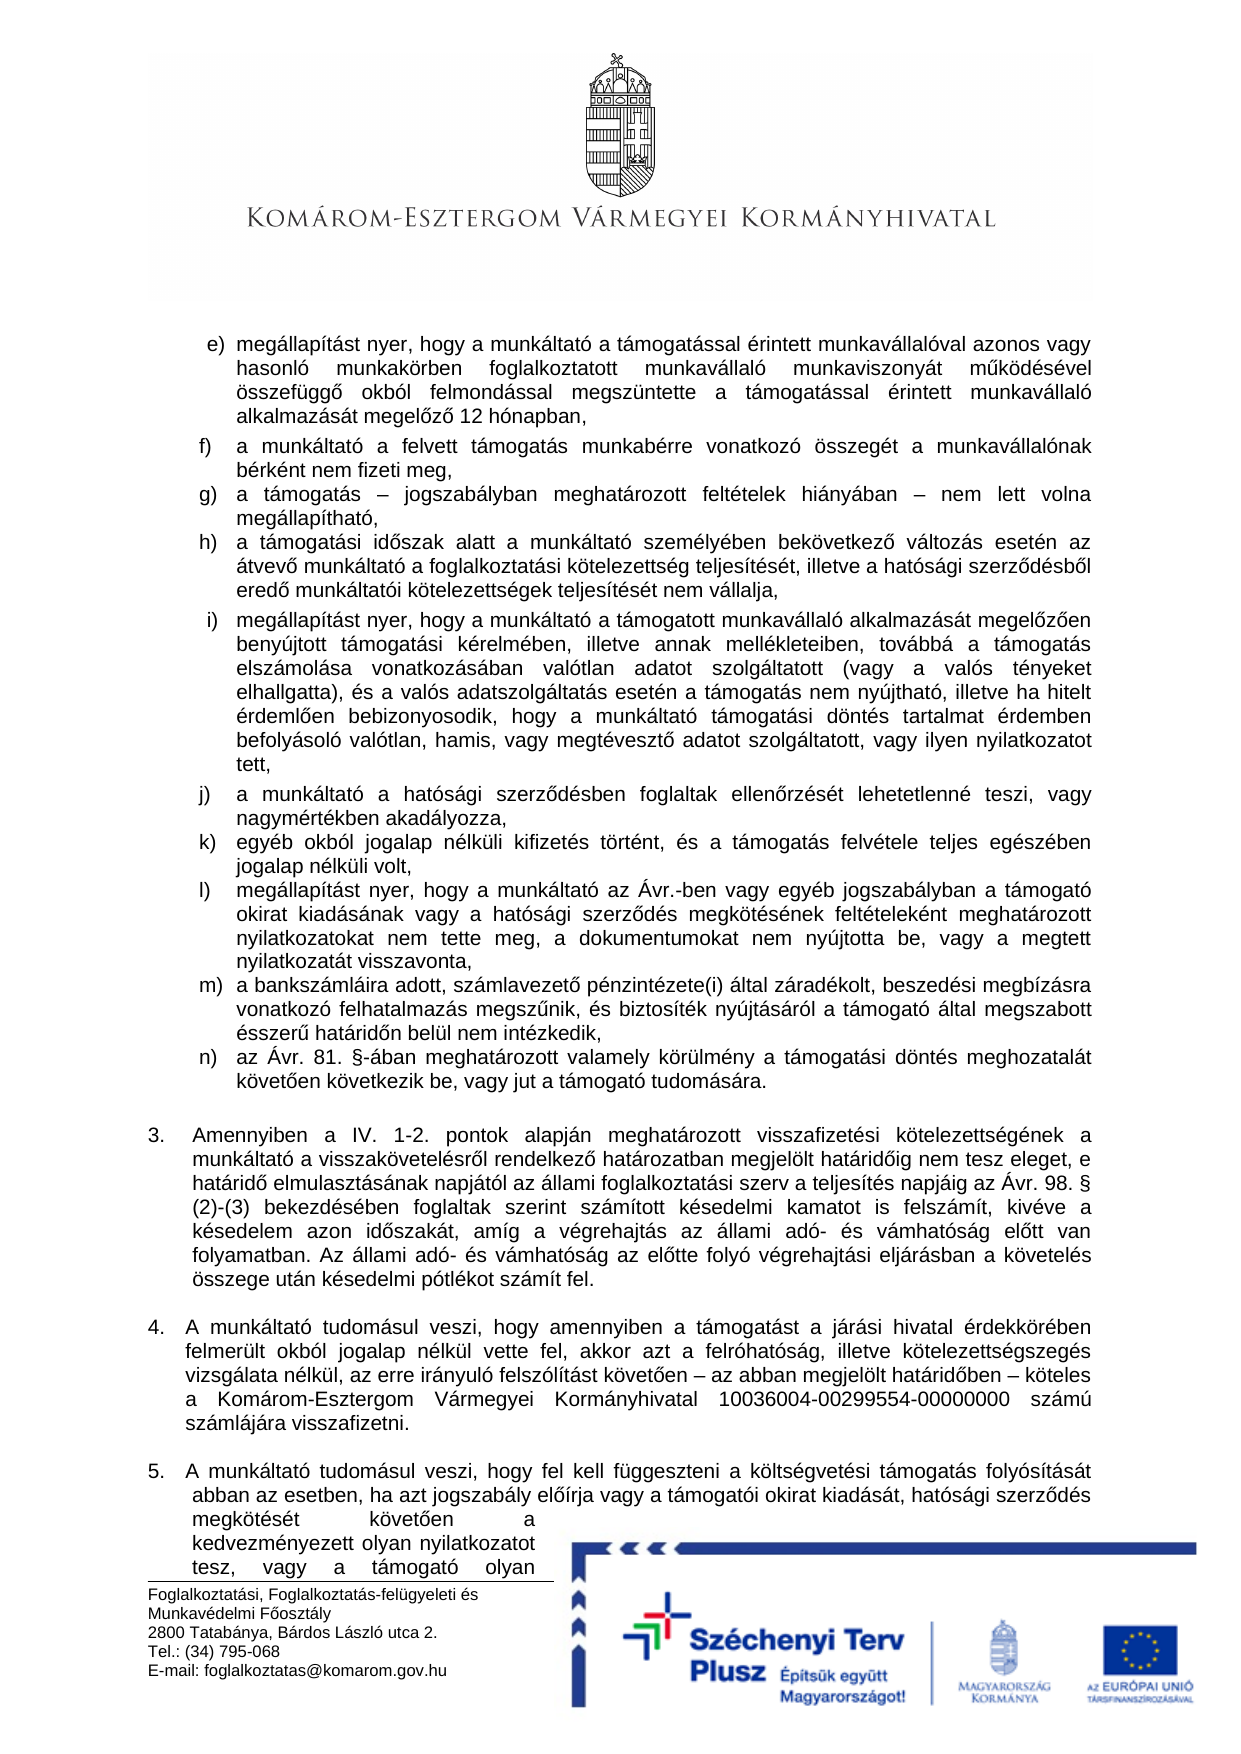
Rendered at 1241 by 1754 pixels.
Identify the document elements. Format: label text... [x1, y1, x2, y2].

list A munkáltató tudomásul veszi, hogy amennyiben a támogatást a járási hivatal érdekkörében felmerült okból jogalap nélkül vette fel, akkor azt a felróhatóság, illetve kötelezettségszegés vizsgálata nélkül, az erre irányuló felszólítást követően – az abban megjelölt határidőben – köteles a Komárom-Esztergom Vármegyei Kormányhivatal 10036004-00299554-00000000 számú számlájára visszafizetni. [148, 1315, 1093, 1435]
list a támogatás – jogszabályban meghatározott feltételek hiányában – nem lett volna megállapítható, [199, 482, 1093, 529]
list a munkáltató a hatósági szerződésben foglaltak ellenőrzését lehetetlenné teszi, vagy nagymértékben akadályozza, [199, 782, 1093, 829]
picture [147, 53, 1093, 301]
list a munkáltató a felvett támogatás munkabérre vonatkozó összegét a munkavállalónak bérként nem fizeti meg, [199, 434, 1093, 482]
list egyéb okból jogalap nélküli kifizetés történt, és a támogatás felvétele teljes egészében jogalap nélküli volt, [199, 829, 1093, 877]
picture [552, 1527, 1234, 1745]
list megállapítást nyer, hogy a munkáltató a támogatással érintett munkavállalóval azonos vagy hasonló munkakörben foglalkoztatott munkavállaló munkaviszonyát működésével összefüggő okból felmondással megszüntette a támogatással érintett munkavállaló alkalmazását megelőző 12 hónapban, [207, 332, 1093, 427]
list a bankszámláira adott, számlavezető pénzintézete(i) által záradékolt, beszedési megbízásra vonatkozó felhatalmazás megszűnik, és biztosíték nyújtásáról a támogató által megszabott ésszerű határidőn belül nem intézkedik, [199, 973, 1093, 1045]
list a támogatási időszak alatt a munkáltató személyében bekövetkező változás esetén az átvevő munkáltató a foglalkoztatási kötelezettség teljesítését, illetve a hatósági szerződésből eredő munkáltatói kötelezettségek teljesítését nem vállalja, [199, 529, 1093, 601]
list Amennyiben a IV. 1-2. pontok alapján meghatározott visszafizetési kötelezettségének a munkáltató a visszakövetelésről rendelkező határozatban megjelölt határidőig nem tesz eleget, e határidő elmulasztásának napjától az állami foglalkoztatási szerv a teljesítés napjáig az Ávr. 98. § (2)-(3) bekezdésében foglaltak szerint számított késedelmi kamatot is felszámít, kivéve a késedelem azon időszakát, amíg a végrehajtás az állami adó- és vámhatóság előtt van folyamatban. Az állami adó- és vámhatóság az előtte folyó végrehajtási eljárásban a követelés összege után késedelmi pótlékot számít fel. [148, 1123, 1093, 1291]
list megállapítást nyer, hogy a munkáltató az Ávr.-ben vagy egyéb jogszabályban a támogató okirat kiadásának vagy a hatósági szerződés megkötésének feltételeként meghatározott nyilatkozatokat nem tette meg, a dokumentumokat nem nyújtotta be, vagy a megtett nyilatkozatát visszavonta, [199, 877, 1093, 973]
list megállapítást nyer, hogy a munkáltató a támogatott munkavállaló alkalmazását megelőzően benyújtott támogatási kérelmében, illetve annak mellékleteiben, továbbá a támogatás elszámolása vonatkozásában valótlan adatot szolgáltatott (vagy a valós tényeket elhallgatta), és a valós adatszolgáltatás esetén a támogatás nem nyújtható, illetve ha hitelt érdemlően bebizonyosodik, hogy a munkáltató támogatási döntés tartalmat érdemben befolyásoló valótlan, hamis, vagy megtévesztő adatot szolgáltatott, vagy ilyen nyilatkozatot tett, [207, 608, 1093, 775]
list az Ávr. 81. §-ában meghatározott valamely körülmény a támogatási döntés meghozatalát követően következik be, vagy jut a támogató tudomására. [199, 1045, 1093, 1093]
